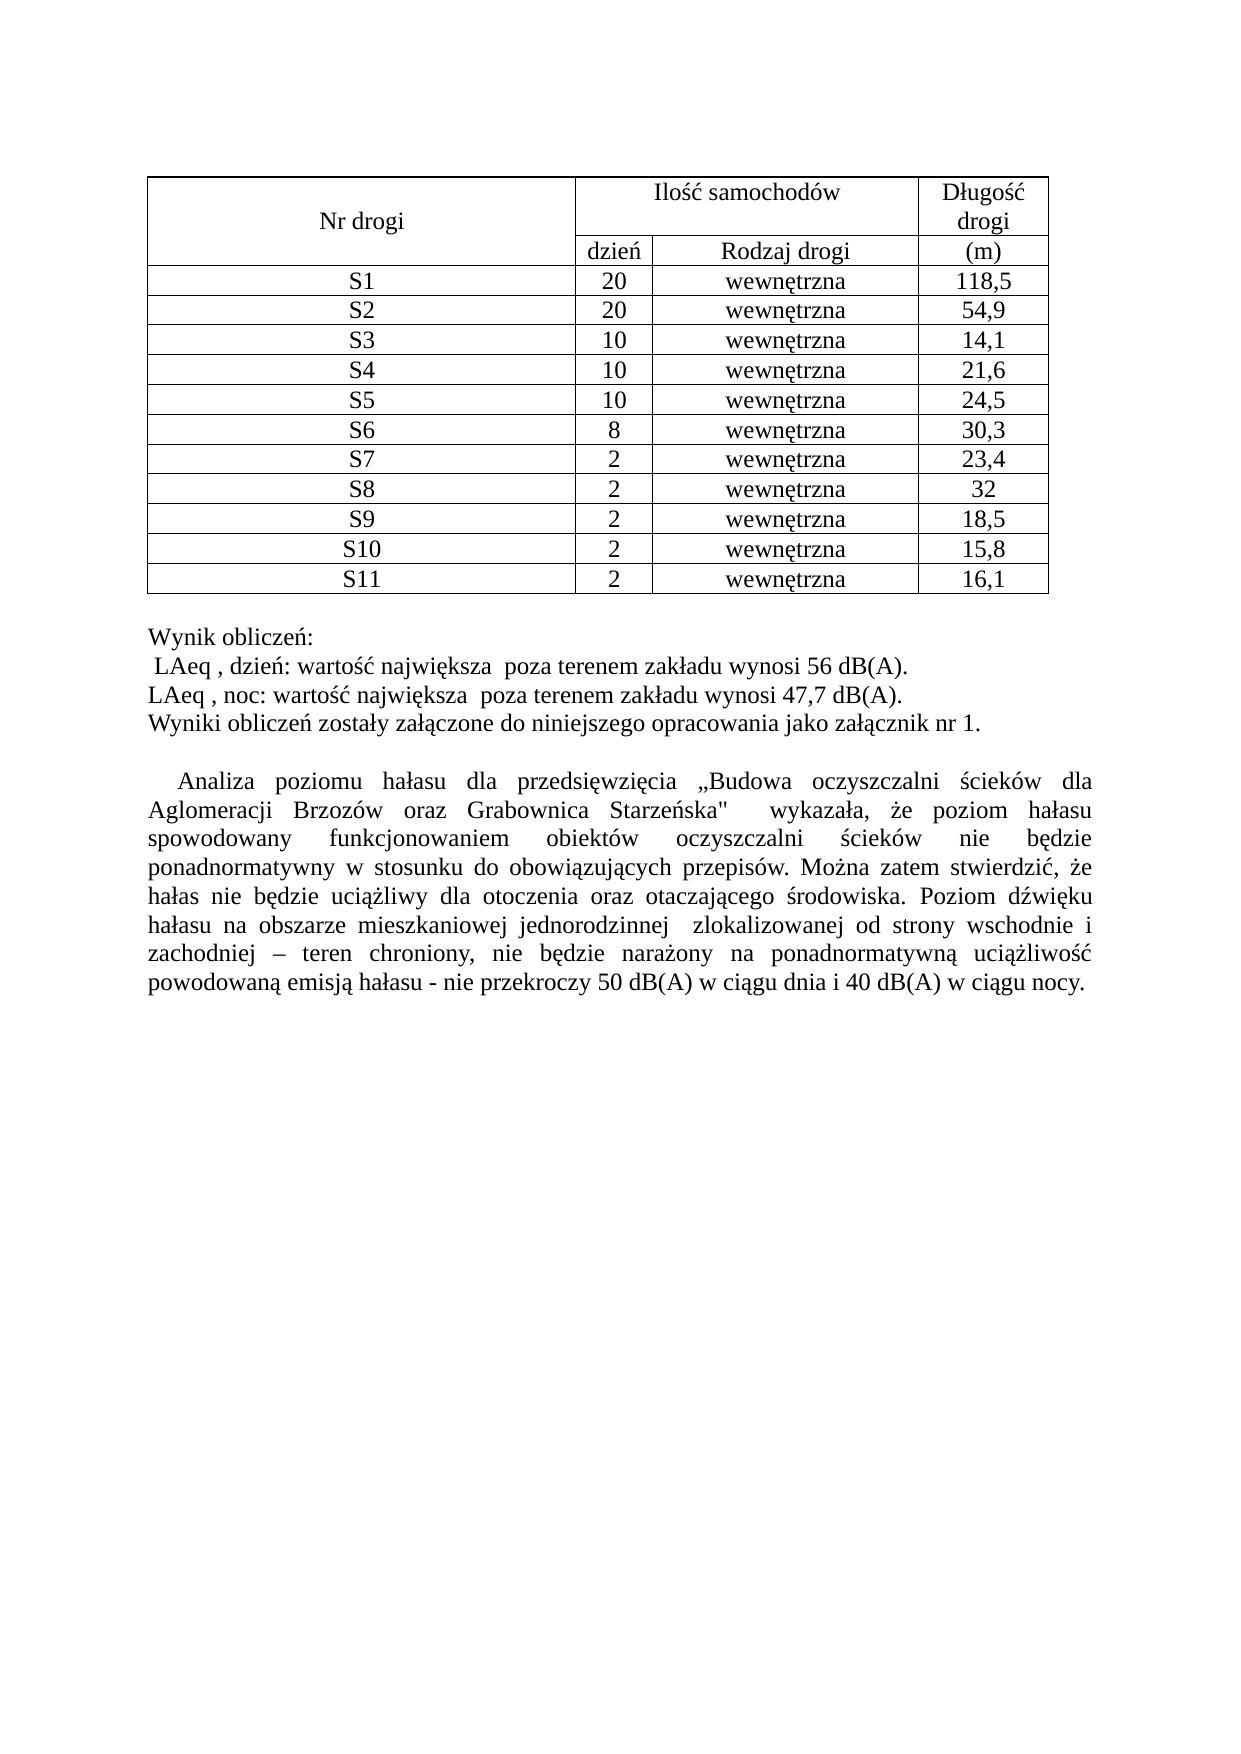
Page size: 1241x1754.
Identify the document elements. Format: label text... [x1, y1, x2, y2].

table_cell 14,1 [919, 325, 1048, 354]
table_cell 32 [919, 474, 1048, 503]
text Wynik obliczeń: [148, 622, 1093, 651]
table_cell 21,6 [919, 355, 1048, 384]
table_cell (m) [919, 236, 1048, 265]
table_cell Rodzaj drogi [653, 236, 918, 265]
table_cell wewnętrzna [653, 474, 918, 503]
table_cell wewnętrzna [653, 325, 918, 354]
table_cell 54,9 [919, 296, 1048, 324]
table_cell 2 [576, 504, 652, 533]
text Wyniki obliczeń zostały załączone do niniejszego opracowania jako załącznik nr 1. [148, 708, 1093, 737]
table_cell 10 [576, 385, 652, 414]
table_cell S8 [148, 474, 575, 503]
table_cell wewnętrzna [653, 266, 918, 294]
table_cell 8 [576, 415, 652, 443]
table_cell S4 [148, 355, 575, 384]
text LAeq , noc: wartość największa poza terenem zakładu wynosi 47,7 dB(A). [148, 680, 1093, 708]
table_cell 20 [576, 296, 652, 324]
table_cell 16,1 [919, 564, 1048, 592]
text Analiza poziomu hałasu dla przedsięwzięcia „Budowa oczyszczalni ścieków dla Aglomeracji Brzozów oraz Grabownica Starzeńska" wykazała, że poziom hałasu spowodowany funkcjonowaniem obiektów oczyszczalni ścieków nie będzie ponadnormatywny w stosunku do obowiązujących przepisów. Można zatem stwierdzić, że hałas nie będzie uciążliwy dla otoczenia oraz otaczającego środowiska. Poziom dźwięku hałasu na obszarze mieszkaniowej jednorodzinnej zlokalizowanej od strony wschodnie i zachodniej – teren chroniony, nie będzie narażony na ponadnormatywną uciążliwość powodowaną emisją hałasu - nie przekroczy 50 dB(A) w ciągu dnia i 40 dB(A) w ciągu nocy. [148, 795, 1093, 996]
table_cell S3 [148, 325, 575, 354]
table_cell S7 [148, 445, 575, 473]
table_cell 118,5 [919, 266, 1048, 294]
table_cell S10 [148, 534, 575, 563]
table_cell 2 [576, 474, 652, 503]
table_cell S5 [148, 385, 575, 414]
table_header Nr drogi [148, 178, 575, 265]
table_cell 23,4 [919, 445, 1048, 473]
table_cell wewnętrzna [653, 534, 918, 563]
table_cell 2 [576, 564, 652, 592]
table_cell 10 [576, 325, 652, 354]
table_cell S11 [148, 564, 575, 592]
table_cell wewnętrzna [653, 385, 918, 414]
table_cell S1 [148, 266, 575, 294]
table_cell wewnętrzna [653, 355, 918, 384]
table_cell S2 [148, 296, 575, 324]
table_cell S6 [148, 415, 575, 443]
table_cell 30,3 [919, 415, 1048, 443]
table_cell wewnętrzna [653, 415, 918, 443]
table_cell S9 [148, 504, 575, 533]
table_cell 24,5 [919, 385, 1048, 414]
table_cell dzień [576, 236, 652, 265]
table_cell wewnętrzna [653, 564, 918, 592]
text LAeq , dzień: wartość największa poza terenem zakładu wynosi 56 dB(A). [148, 651, 1093, 680]
table_cell 2 [576, 445, 652, 473]
table_cell 10 [576, 355, 652, 384]
table_header Ilość samochodów [576, 178, 918, 235]
table_cell 20 [576, 266, 652, 294]
table_cell 15,8 [919, 534, 1048, 563]
table_cell wewnętrzna [653, 445, 918, 473]
table_cell wewnętrzna [653, 504, 918, 533]
table_cell 2 [576, 534, 652, 563]
table_cell wewnętrzna [653, 296, 918, 324]
table_header Długość drogi [919, 178, 1048, 235]
table_cell 18,5 [919, 504, 1048, 533]
